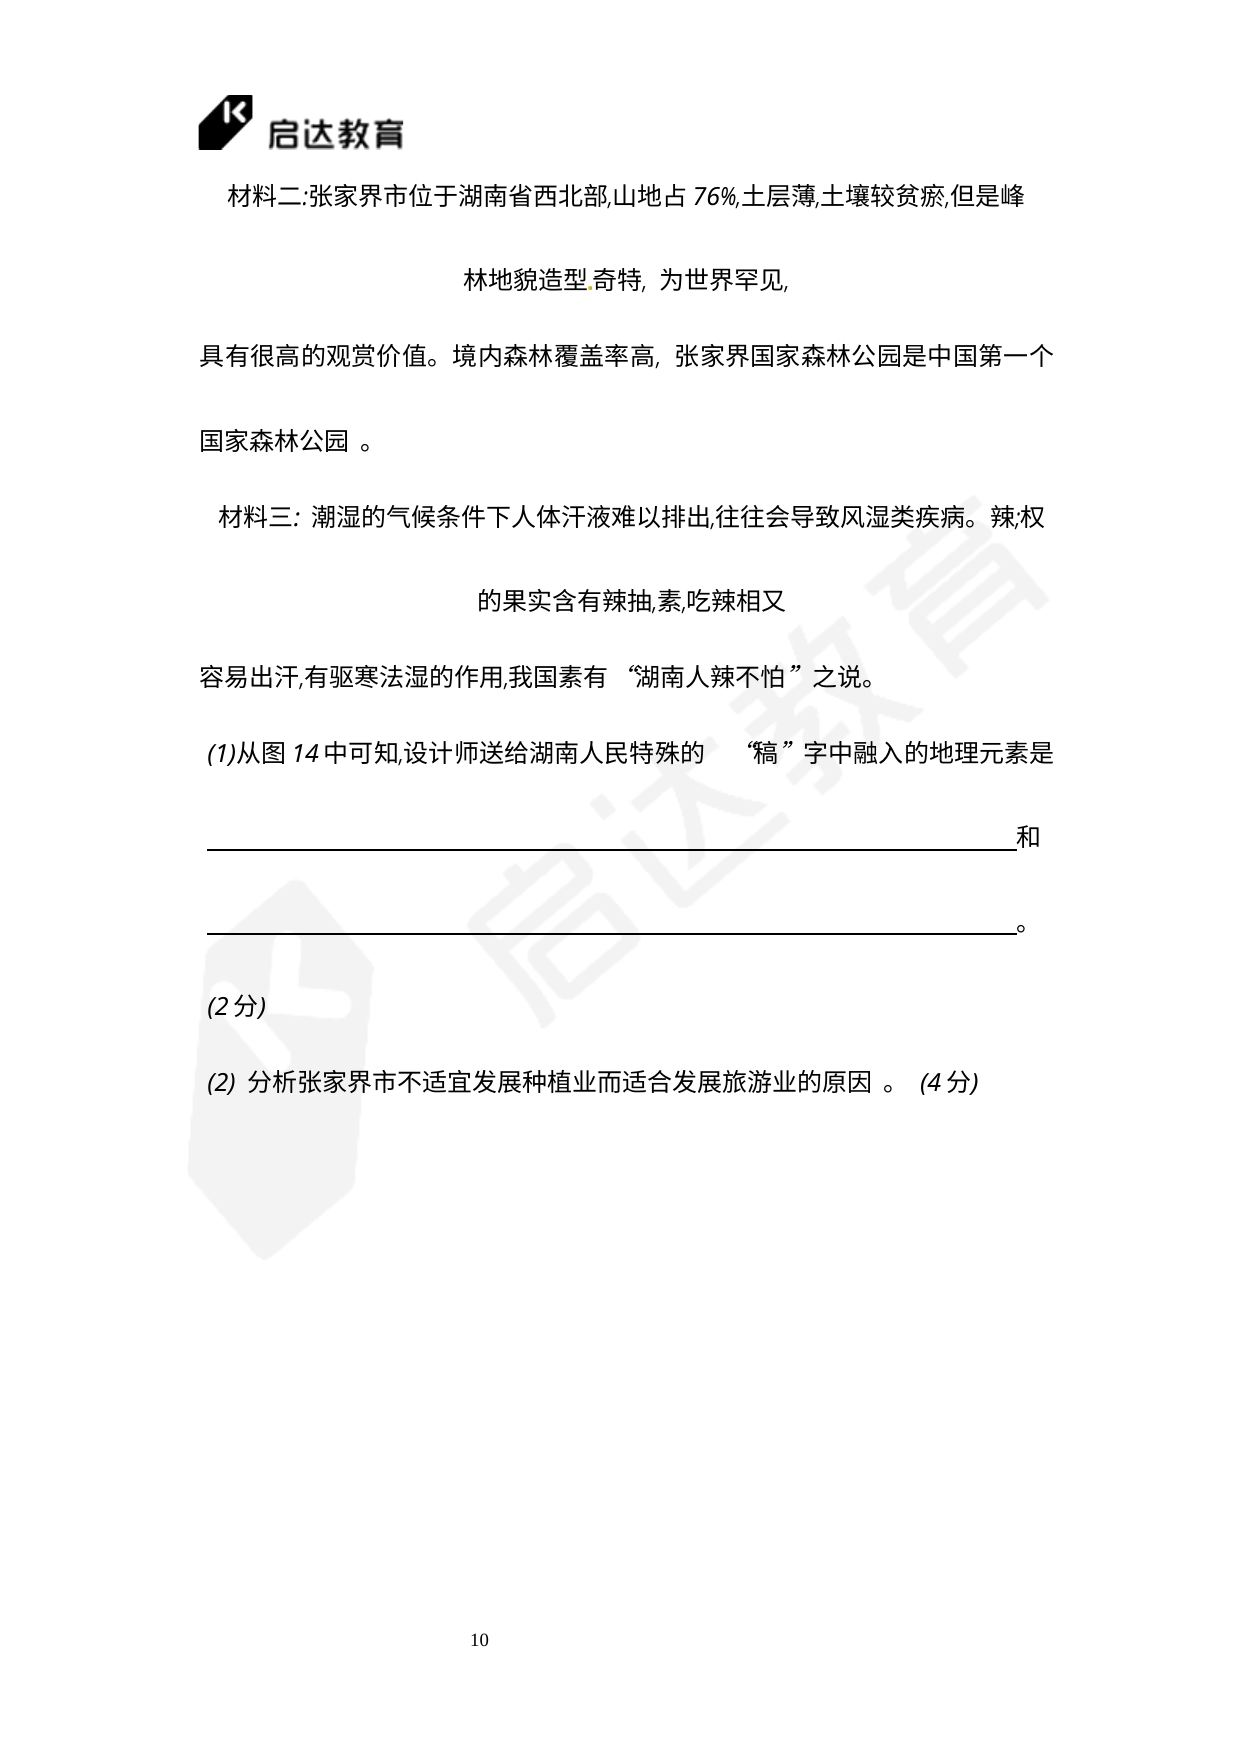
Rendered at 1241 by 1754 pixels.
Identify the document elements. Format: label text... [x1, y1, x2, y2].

picture [198, 95, 404, 150]
text 材料三: 潮湿的气候条件下人体汗液难以排出,往往会导致风湿类疾病。辣;权的果实含有辣抽,素,吃辣相又 [218, 483, 1046, 632]
text 具有很高的观赏价值。境内森林覆盖率高, 张家界国家森林公园是中国第一个国家森林公园 。 [199, 322, 1055, 472]
text (2) 分析张家界市不适宜发展种植业而适合发展旅游业的原因 。 (4分) [207, 1048, 1055, 1113]
text (1)从图14中可知,设计师送给湖南人民特殊的 “稿”字中融入的地理元素是 和 。(2分) [207, 719, 1055, 1037]
text 材料二:张家界市位于湖南省西北部,山地占76%,土层薄,土壤较贫瘀,但是峰林地貌造型奇特, 为世界罕见, [216, 162, 1036, 311]
text 容易出汗,有驱寒法湿的作用,我国素有“湖南人辣不怕”之说。 [199, 643, 1055, 708]
